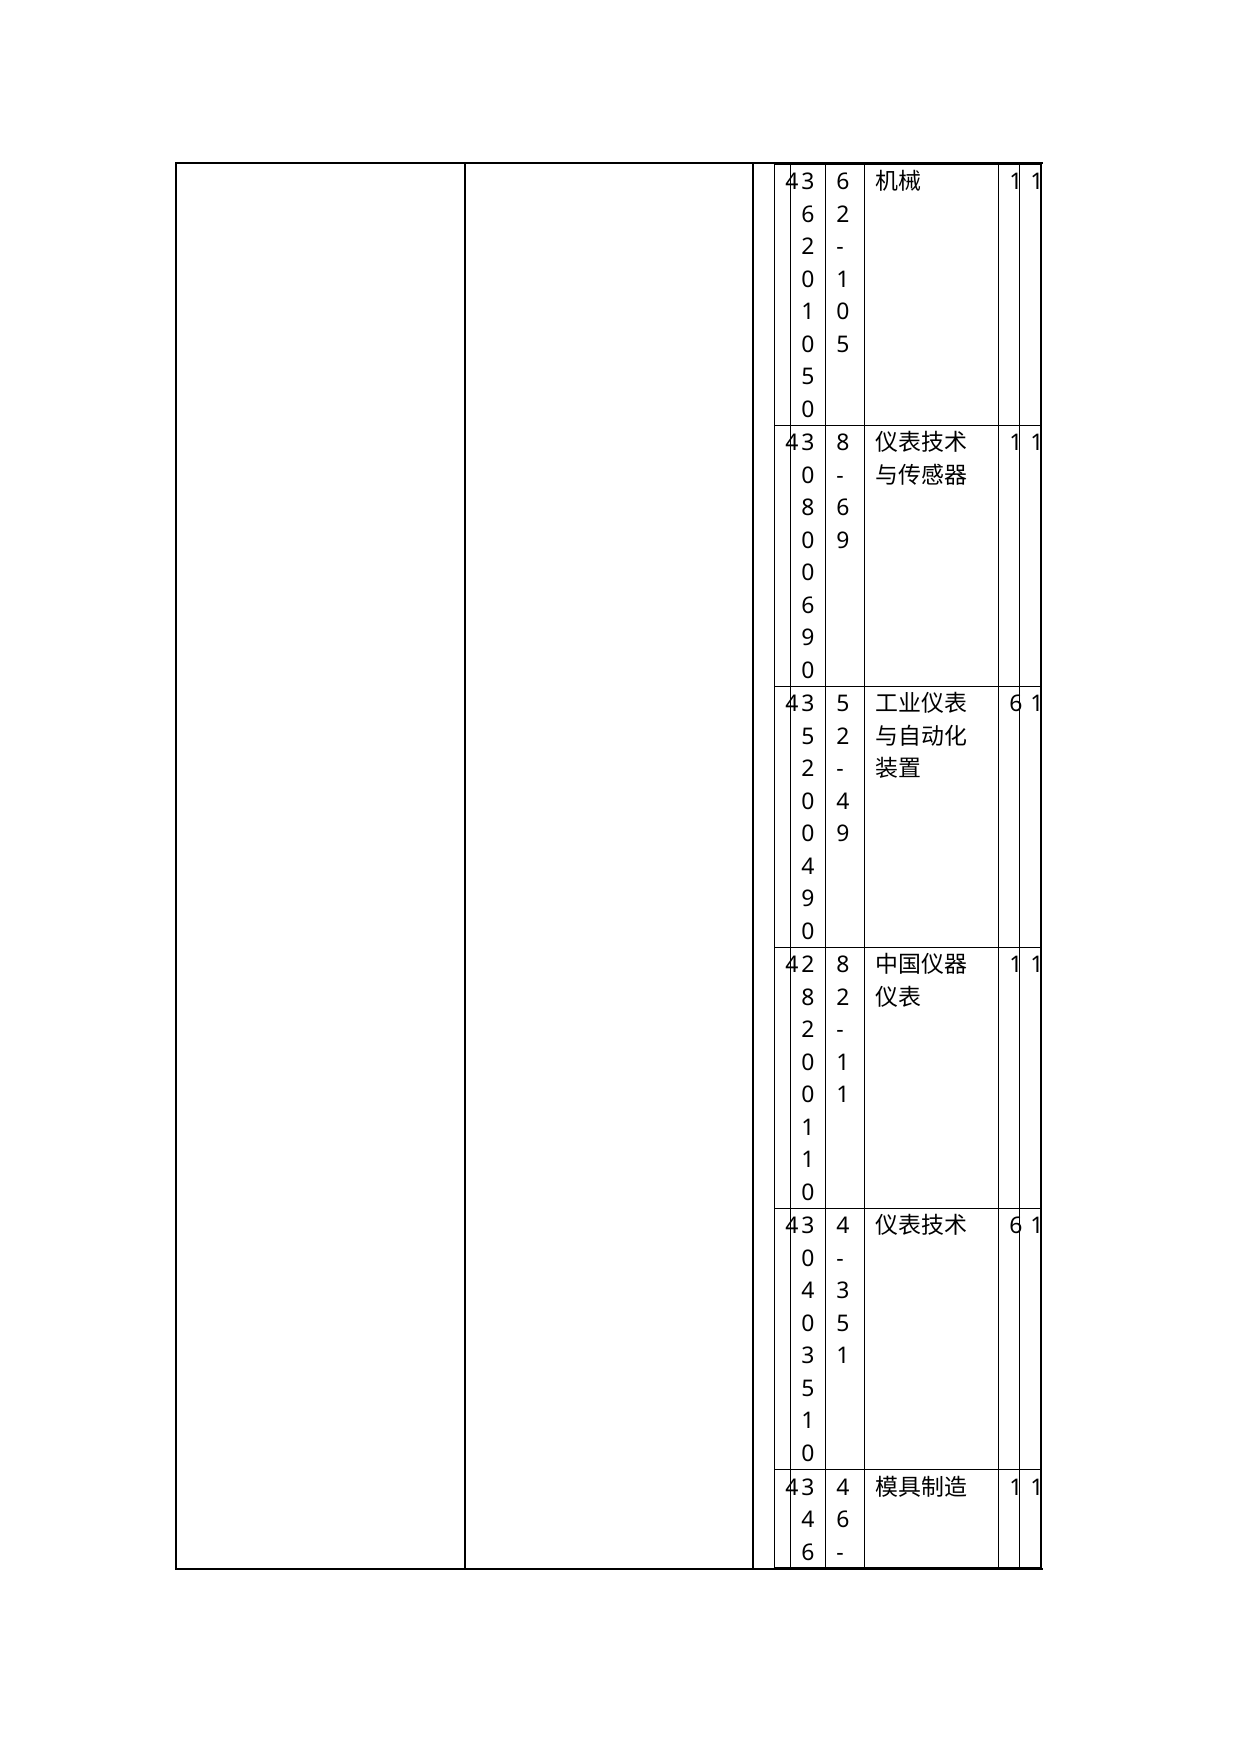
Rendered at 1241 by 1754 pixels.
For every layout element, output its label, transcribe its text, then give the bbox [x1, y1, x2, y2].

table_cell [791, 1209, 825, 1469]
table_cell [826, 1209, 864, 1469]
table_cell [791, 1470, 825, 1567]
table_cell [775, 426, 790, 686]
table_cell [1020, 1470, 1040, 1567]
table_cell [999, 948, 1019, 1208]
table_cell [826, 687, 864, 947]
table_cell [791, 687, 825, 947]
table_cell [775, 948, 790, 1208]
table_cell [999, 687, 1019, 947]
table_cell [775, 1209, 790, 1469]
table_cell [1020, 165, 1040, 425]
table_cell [865, 1209, 998, 1469]
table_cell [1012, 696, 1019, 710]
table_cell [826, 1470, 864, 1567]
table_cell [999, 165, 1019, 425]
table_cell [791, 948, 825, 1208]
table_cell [865, 165, 998, 425]
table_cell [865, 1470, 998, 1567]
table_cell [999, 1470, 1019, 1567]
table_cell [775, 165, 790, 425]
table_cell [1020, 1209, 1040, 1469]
table_cell 1 [466, 164, 752, 1568]
table_cell [177, 164, 464, 1568]
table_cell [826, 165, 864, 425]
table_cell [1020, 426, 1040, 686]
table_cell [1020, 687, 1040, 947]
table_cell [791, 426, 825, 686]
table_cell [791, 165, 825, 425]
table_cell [754, 164, 774, 1568]
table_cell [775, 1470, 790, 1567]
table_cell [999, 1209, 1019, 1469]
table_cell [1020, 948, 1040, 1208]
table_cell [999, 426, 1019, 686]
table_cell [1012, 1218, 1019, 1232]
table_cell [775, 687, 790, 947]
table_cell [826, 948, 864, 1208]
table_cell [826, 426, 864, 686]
